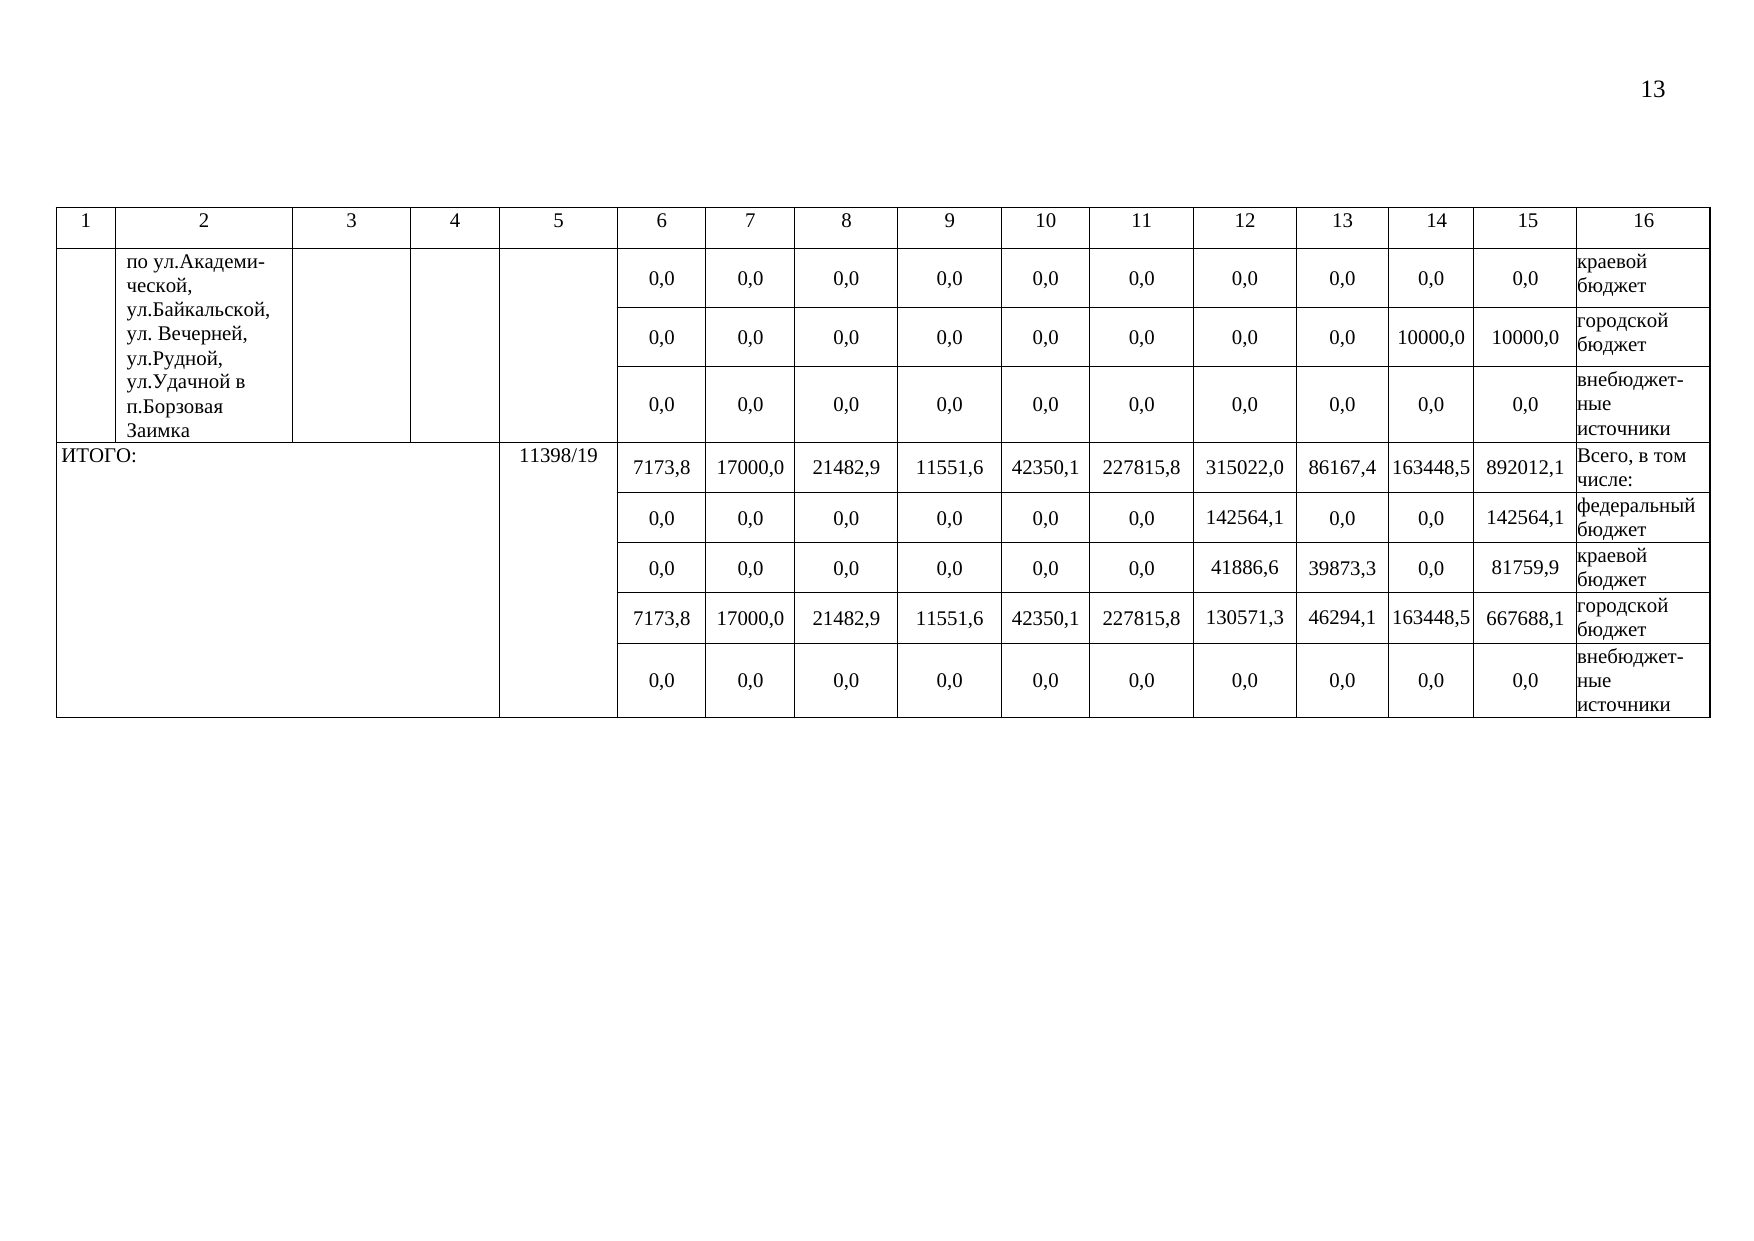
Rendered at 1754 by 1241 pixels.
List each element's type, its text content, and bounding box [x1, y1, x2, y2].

table_header 12 [1194, 208, 1296, 248]
table_cell 0,0 [1090, 493, 1193, 542]
table_cell 10000,0 [1389, 308, 1473, 366]
table_cell 0,0 [1090, 308, 1193, 366]
table_cell 0,0 [618, 543, 705, 592]
table_cell 0,0 [1297, 644, 1388, 717]
table_cell 0,0 [706, 493, 794, 542]
table_cell федеральный бюджет [1577, 493, 1709, 542]
table_cell 0,0 [1002, 249, 1089, 307]
table_cell 86167,4 [1297, 443, 1388, 492]
table_cell Всего, в том числе: [1577, 443, 1709, 492]
table_cell 0,0 [618, 644, 705, 717]
table_cell 0,0 [898, 543, 1001, 592]
table_cell 0,0 [1194, 249, 1296, 307]
table_cell 10000,0 [1474, 308, 1576, 366]
table_cell 0,0 [1090, 644, 1193, 717]
table_cell 130571,3 [1194, 593, 1296, 642]
table_cell 0,0 [1194, 308, 1296, 366]
table_cell 0,0 [795, 367, 897, 442]
table_cell 0,0 [898, 249, 1001, 307]
table_header 15 [1474, 208, 1576, 248]
table_cell 7173,8 [618, 593, 705, 642]
table_cell 892012,1 [1474, 443, 1576, 492]
table_cell 0,0 [1002, 644, 1089, 717]
table_cell 227815,8 [1090, 443, 1193, 492]
table_cell краевой бюджет [1577, 543, 1709, 592]
table_cell 0,0 [1474, 249, 1576, 307]
table_cell 0,0 [1389, 543, 1473, 592]
table_cell 0,0 [1389, 493, 1473, 542]
table_cell городской бюджет [1577, 593, 1709, 642]
table_cell 39873,3 [1297, 543, 1388, 592]
table_cell 0,0 [618, 493, 705, 542]
table_cell 142564,1 [1474, 493, 1576, 542]
table_header 16 [1577, 208, 1709, 248]
table_cell 315022,0 [1194, 443, 1296, 492]
table_cell 0,0 [706, 644, 794, 717]
table_header 1 [57, 208, 115, 248]
table_cell 21482,9 [795, 593, 897, 642]
table_header 13 [1297, 208, 1388, 248]
table_cell 46294,1 [1297, 593, 1388, 642]
table_cell 0,0 [1002, 543, 1089, 592]
table_cell 0,0 [1194, 644, 1296, 717]
table_cell 17000,0 [706, 443, 794, 492]
table_cell 11551,6 [898, 443, 1001, 492]
table_cell 0,0 [1090, 249, 1193, 307]
table_cell 163448,5 [1389, 443, 1473, 492]
table_cell 0,0 [706, 249, 794, 307]
table_cell 0,0 [618, 249, 705, 307]
table_cell 41886,6 [1194, 543, 1296, 592]
table_header 7 [706, 208, 794, 248]
table_cell 0,0 [898, 308, 1001, 366]
table_cell 0,0 [1002, 493, 1089, 542]
table_cell 17000,0 [706, 593, 794, 642]
table_cell 667688,1 [1474, 593, 1576, 642]
table_header 4 [411, 208, 499, 248]
table_cell 0,0 [1297, 308, 1388, 366]
table_cell 0,0 [1389, 367, 1473, 442]
table_cell 0,0 [1297, 367, 1388, 442]
table_cell 0,0 [795, 493, 897, 542]
table_cell 7173,8 [618, 443, 705, 492]
table_cell ИТОГО: [57, 443, 499, 717]
table_cell 0,0 [1194, 367, 1296, 442]
table_cell 0,0 [795, 308, 897, 366]
table_cell 0,0 [795, 644, 897, 717]
table_cell 42350,1 [1002, 593, 1089, 642]
table_cell 81759,9 [1474, 543, 1576, 592]
table_cell 0,0 [1297, 493, 1388, 542]
table_cell 0,0 [898, 644, 1001, 717]
table_cell 0,0 [618, 367, 705, 442]
table_cell 0,0 [898, 367, 1001, 442]
table_cell 0,0 [1090, 367, 1193, 442]
table_cell 0,0 [898, 493, 1001, 542]
table_cell 0,0 [1474, 644, 1576, 717]
table_cell 0,0 [1389, 249, 1473, 307]
table_cell 0,0 [1002, 308, 1089, 366]
table_cell 0,0 [706, 367, 794, 442]
table_cell 142564,1 [1194, 493, 1296, 542]
table_cell 0,0 [1474, 367, 1576, 442]
table_header 5 [500, 208, 617, 248]
table_cell 0,0 [706, 308, 794, 366]
table_header 9 [898, 208, 1001, 248]
table_cell внебюджет-ные источники [1577, 644, 1709, 717]
table_header 6 [618, 208, 705, 248]
table_cell 0,0 [706, 543, 794, 592]
table_cell 227815,8 [1090, 593, 1193, 642]
table_cell 11551,6 [898, 593, 1001, 642]
table_cell 0,0 [1002, 367, 1089, 442]
table_cell 0,0 [618, 308, 705, 366]
table_cell 0,0 [1389, 644, 1473, 717]
table_header 2 [116, 208, 292, 248]
table_cell 11398/19 [500, 443, 617, 717]
table_cell 0,0 [795, 249, 897, 307]
table_header 11 [1090, 208, 1193, 248]
table_cell 42350,1 [1002, 443, 1089, 492]
table_header 3 [293, 208, 410, 248]
table_header 14 [1389, 208, 1473, 248]
table_cell городской бюджет [1577, 308, 1709, 366]
table_header 10 [1002, 208, 1089, 248]
table_cell 0,0 [795, 543, 897, 592]
table_cell 21482,9 [795, 443, 897, 492]
table_cell краевой бюджет [1577, 249, 1709, 307]
table_cell 163448,5 [1389, 593, 1473, 642]
table_cell внебюджет-ные источники [1577, 367, 1709, 442]
table_cell 0,0 [1090, 543, 1193, 592]
table_cell 0,0 [1297, 249, 1388, 307]
table_header 8 [795, 208, 897, 248]
